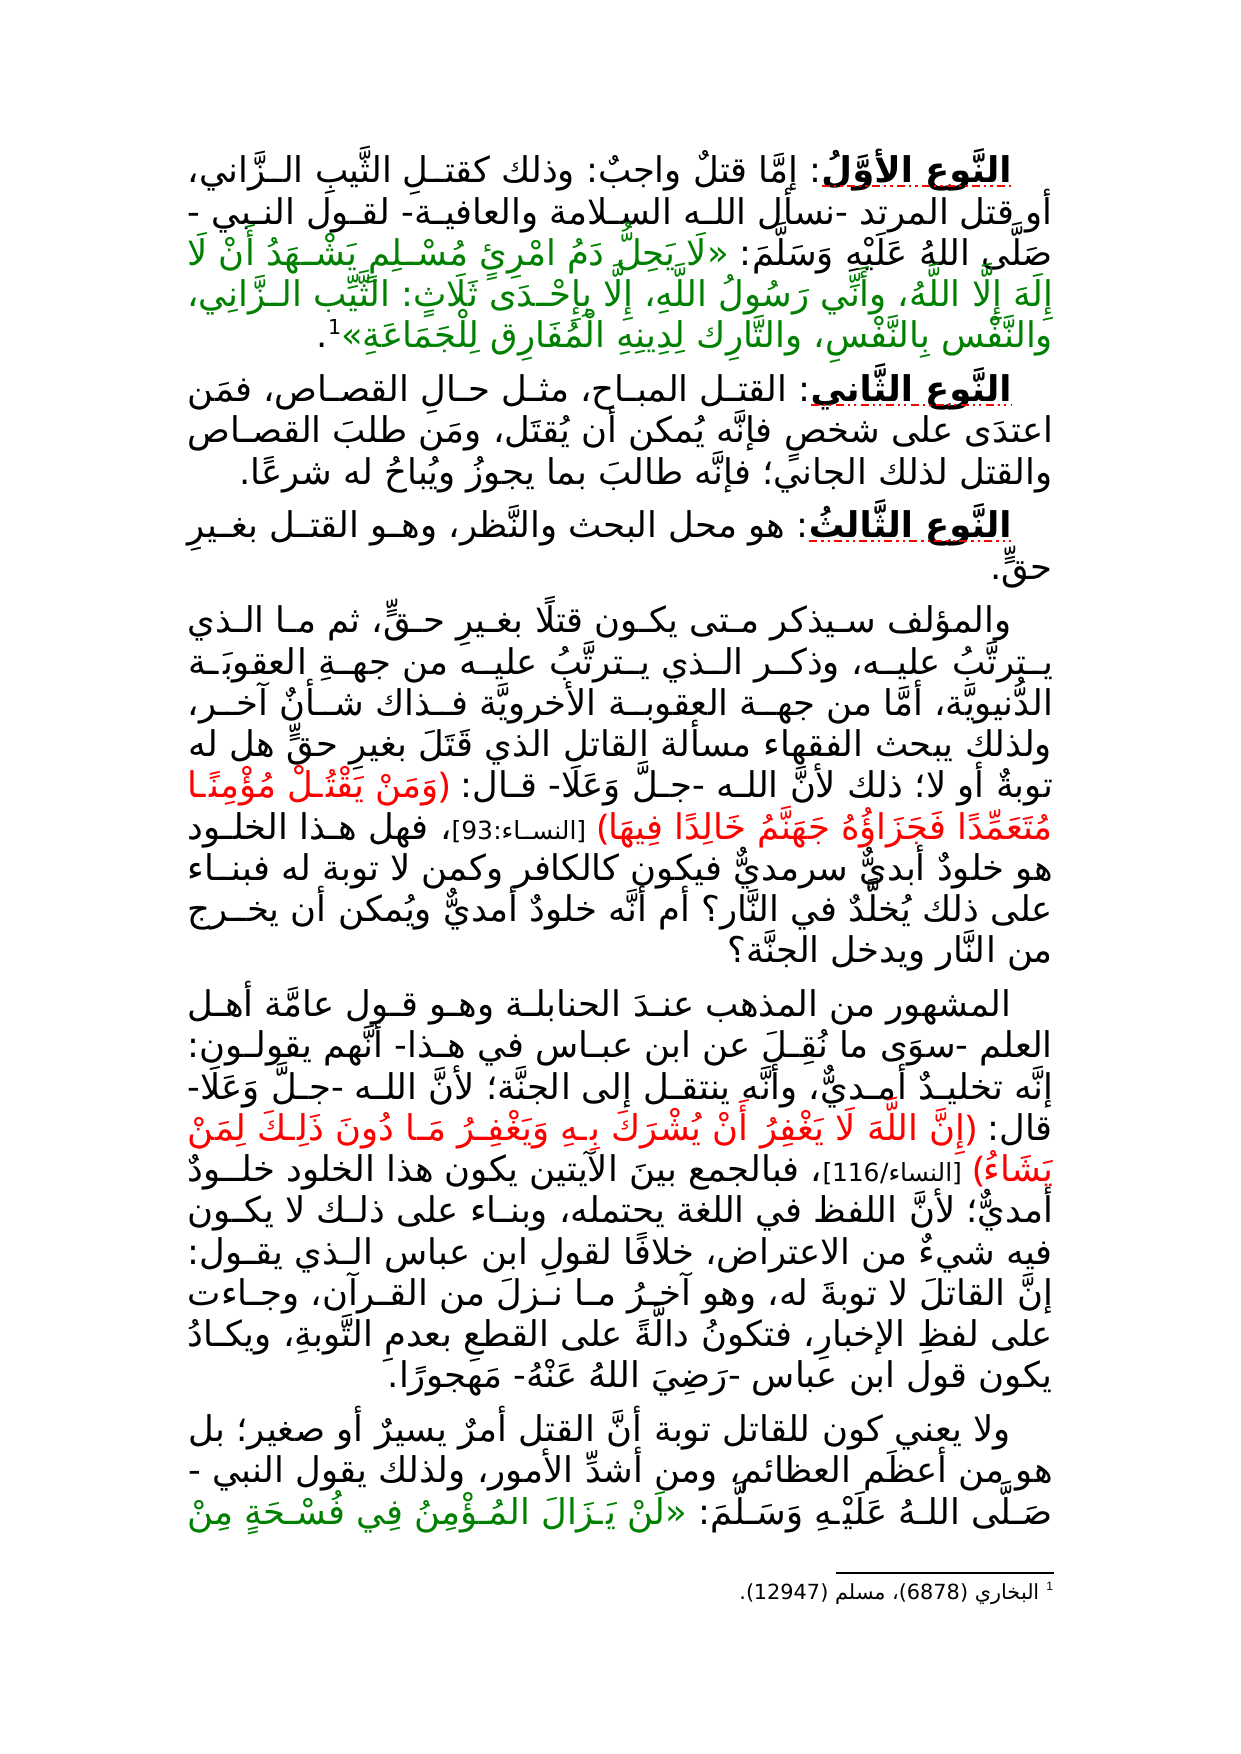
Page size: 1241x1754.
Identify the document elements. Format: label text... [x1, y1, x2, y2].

text المشهور من المذهب عندَ الحنابلة وهو قول عامَّة أهل العلم -سوَى ما نُقِلَ عن ابن عباس في هذا- أنَّهم يقولون: إنَّه تخليدٌ أمديٌّ، وأنَّه ينتقل إلى الجنَّة؛ لأنَّ الله -جلَّ وَعَلَا- قال: ﴿إِنَّ اللَّهَ لَا يَغْفِرُ أَنْ يُشْرَكَ بِهِ وَيَغْفِرُ مَا دُونَ ذَلِكَ لِمَنْ يَشَاءُ﴾ [النساء/116]، فبالجمع بينَ الآيتين يكون هذا الخلود خلودٌ أمديٌّ؛ لأنَّ اللفظ في اللغة يحتمله، وبناء على ذلك لا يكون فيه شيءٌ من الاعتراض، خلافًا لقولِ ابن عباس الذي يقول: إنَّ القاتلَ لا توبةَ له، وهو آخرُ ما نزلَ من القرآن، وجاءت على لفظِ الإخبارِ، فتكونُ دالَّةً على القطعِ بعدمِ التَّوبةِ، ويكادُ يكون قول ابن عباس -رَضِيَ اللهُ عَنْهُ- مَهجورًا. [187, 984, 1053, 1396]
text النَّوع الثَّاني: القتل المباح، مثل حالِ القصاص، فمَن اعتدَى على شخصٍ فإنَّه يُمكن أن يُقتَل، ومَن طلبَ القصاص والقتل لذلك الجاني؛ فإنَّه طالبَ بما يجوزُ ويُباحُ له شرعًا. [187, 369, 1053, 492]
text والمؤلف سيذكر متى يكون قتلًا بغيرِ حقٍّ، ثم ما الذي يترتَّبُ عليه، وذكر الذي يترتَّبُ عليه من جهةِ العقوبَة الدُّنيويَّة، أمَّا من جهة العقوبة الأخرويَّة فذاك شأنٌ آخر، ولذلك يبحث الفقهاء مسألة القاتل الذي قَتَلَ بغيرِ حقٍّ هل له توبةٌ أو لا؛ ذلك لأنَّ الله -جلَّ وَعَلَا- قال: ﴿وَمَنْ يَقْتُلْ مُؤْمِنًا مُتَعَمِّدًا فَجَزَاؤُهُ جَهَنَّمُ خَالِدًا فِيهَا﴾ [النساء:93]، فهل هذا الخلود هو خلودٌ أبديٌّ سرمديٌّ فيكون كالكافر وكمن لا توبة له فبناء على ذلك يُخلَّدٌ في النَّار؟ أم أنَّه خلودٌ أمديٌّ ويُمكن أن يخرج من النَّار ويدخل الجنَّة؟ [187, 600, 1053, 971]
text النَّوع الثَّالثُ: هو محل البحث والنَّظر، وهو القتل بغيرِ حقٍّ. [187, 505, 1053, 587]
text النَّوع الأوَّلُ: إمَّا قتلٌ واجبٌ: وذلك كقتلِ الثَّيبِ الزَّاني، أو قتل المرتد -نسأل الله السلامة والعافية- لقول النبي -صَلَّى اللهُ عَلَيْهِ وَسَلَّمَ: «لَا يَحِلُّ دَمُ امْرِئٍ مُسْلِمٍ يَشْهَدُ أَنْ لَا إِلَهَ إِلَّا اللَّهُ، وأَنِّي رَسُولُ اللَّهِ، إِلَّا بِإِحْدَى ثَلَاثٍ: الثَّيِّب الزَّانِي، والنَّفْس بِالنَّفْسِ، والتَّارِك لِدِينِهِ الْمُفَارِق لِلْجَمَاعَةِ». [187, 150, 1053, 356]
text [187, 1409, 1053, 1532]
